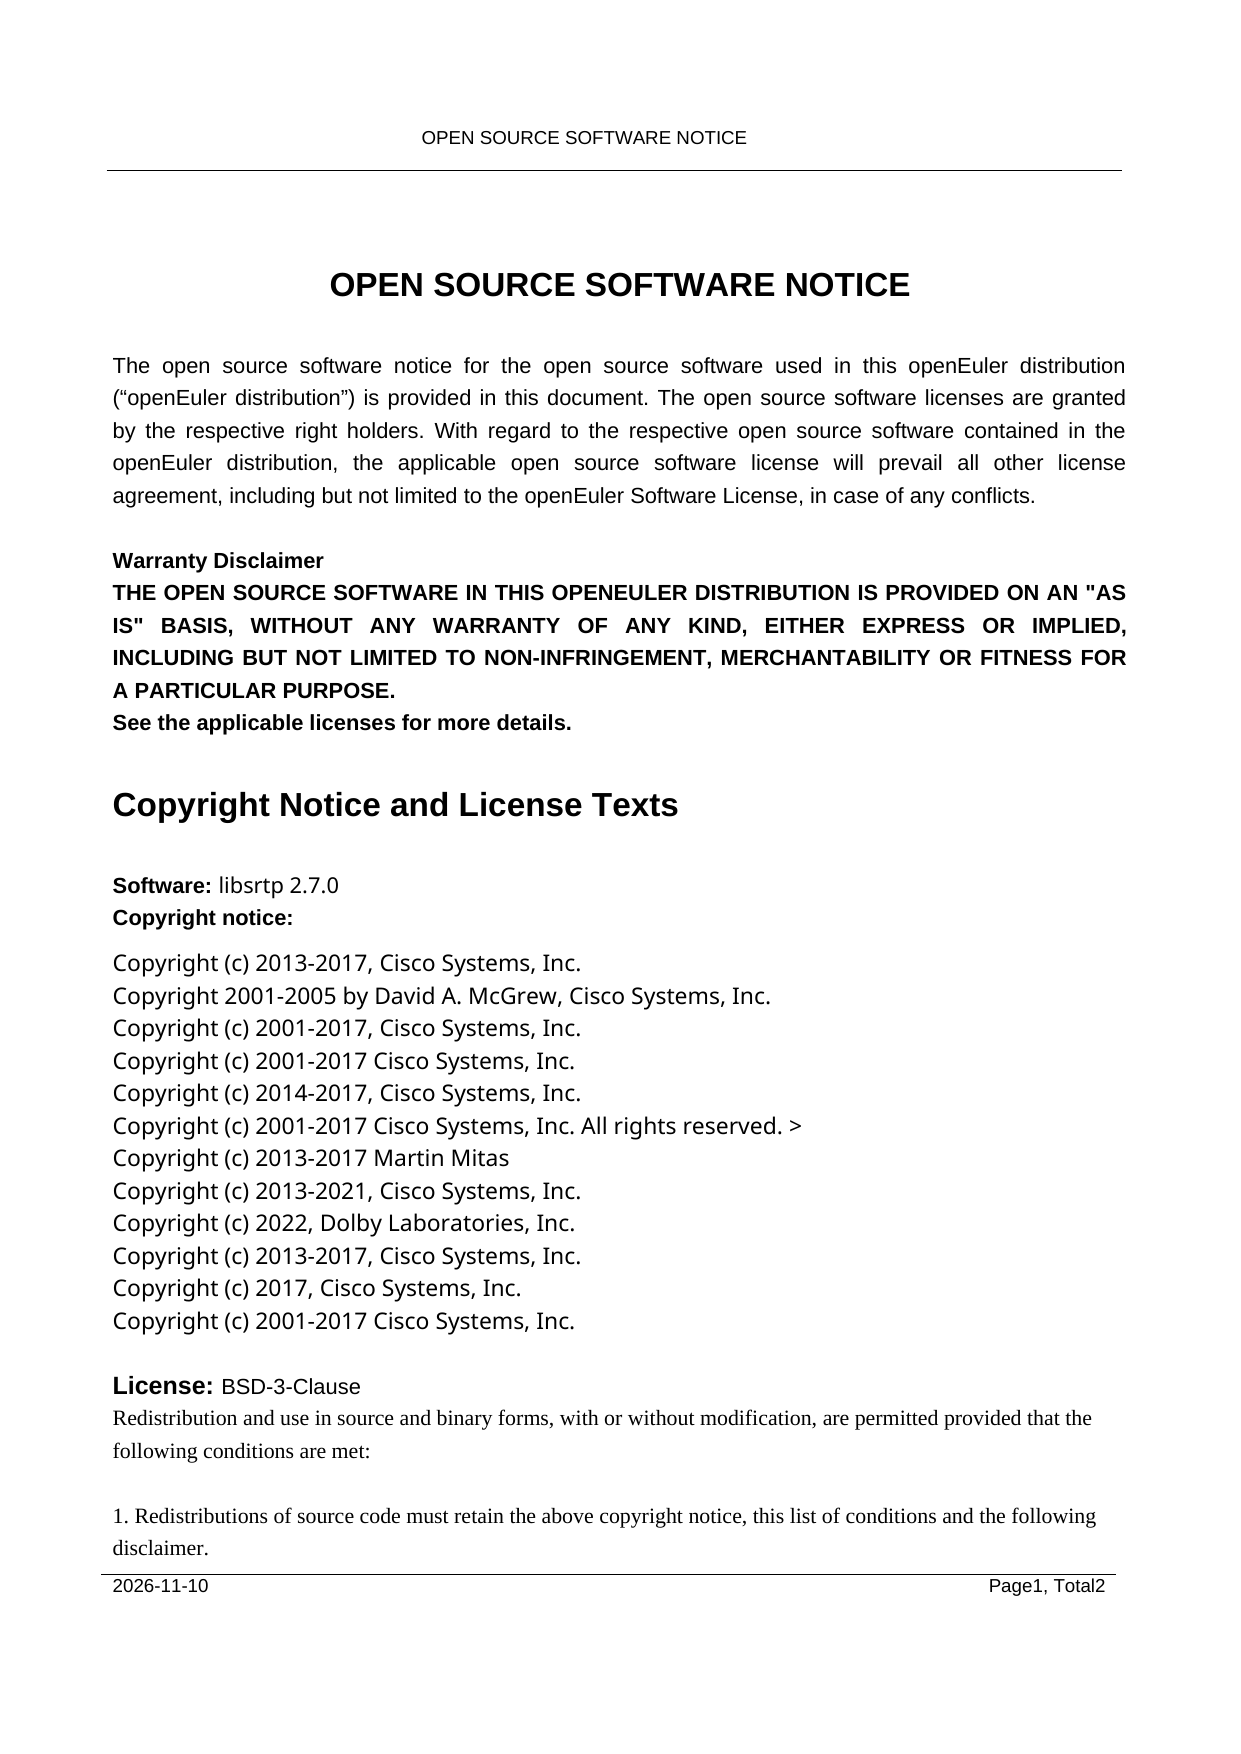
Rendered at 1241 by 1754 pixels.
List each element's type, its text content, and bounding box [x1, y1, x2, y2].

text OPEN SOURCE SOFTWARE NOTICE [112, 251, 1128, 316]
text License: BSD-3-Clause [112, 1369, 1128, 1402]
title Software: libsrtp 2.7.0 [112, 869, 1128, 901]
text THE OPEN SOURCE SOFTWARE IN THIS OPENEULER DISTRIBUTION IS PROVIDED ON AN "AS IS" BASIS, WITHOUT ANY WARRANTY OF ANY KIND, EITHER EXPRESS OR IMPLIED, INCLUDING BUT NOT LIMITED TO NON-INFRINGEMENT, MERCHANTABILITY OR FITNESS FOR A PARTICULAR PURPOSE. See the applicable licenses for more details. [112, 576, 1128, 739]
text Copyright (c) 2013-2017, Cisco Systems, Inc. Copyright 2001-2005 by David A. McGrew, Cisco Systems, Inc. Copyright (c) 2001-2017, Cisco Systems, Inc. Copyright (c) 2001-2017 Cisco Systems, Inc. Copyright (c) 2014-2017, Cisco Systems, Inc. Copyright (c) 2001-2017 Cisco Systems, Inc. All rights reserved. > Copyright (c) 2013-2017 Martin Mitas Copyright (c) 2013-2021, Cisco Systems, Inc. Copyright (c) 2022, Dolby Laboratories, Inc. Copyright (c) 2013-2017, Cisco Systems, Inc. Copyright (c) 2017, Cisco Systems, Inc. Copyright (c) 2001-2017 Cisco Systems, Inc. [112, 947, 1128, 1369]
text Copyright notice: [112, 901, 1128, 934]
text Copyright Notice and License Texts [112, 771, 1128, 836]
text The open source software notice for the open source software used in this openEuler distribution (“openEuler distribution”) is provided in this document. The open source software licenses are granted by the respective right holders. With regard to the respective open source software contained in the openEuler distribution, the applicable open source software license will prevail all other license agreement, including but not limited to the openEuler Software License, in case of any conflicts. [112, 349, 1128, 511]
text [112, 1402, 1128, 1564]
text Warranty Disclaimer [112, 544, 1128, 576]
